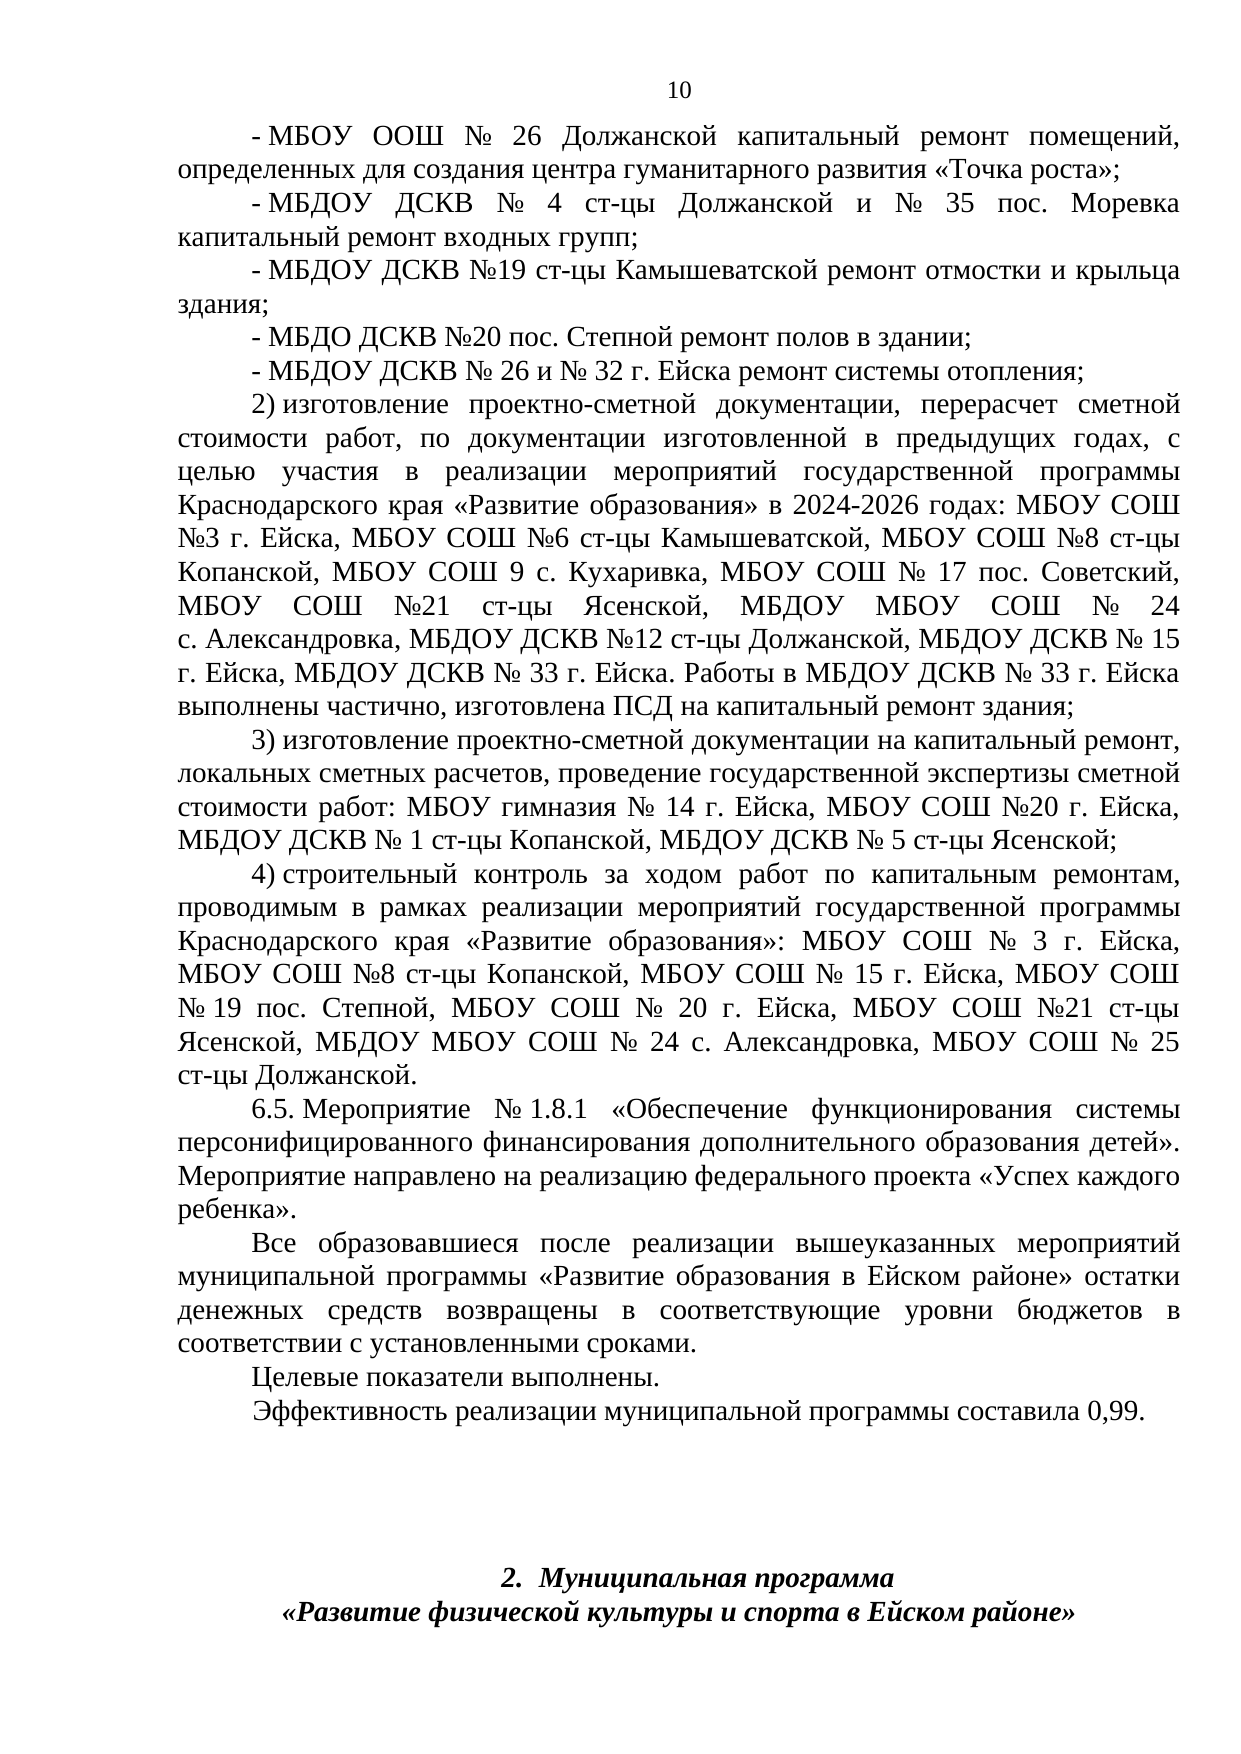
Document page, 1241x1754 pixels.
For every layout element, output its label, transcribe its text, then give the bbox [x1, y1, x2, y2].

list Муниципальная программа [215, 1560, 1181, 1594]
text 2) изготовление проектно-сметной документации, перерасчет сметной стоимости работ, по документации изготовленной в предыдущих годах, с целью участия в реализации мероприятий государственной программы Краснодарского края «Развитие образования» в 2024-2026 годах: МБОУ СОШ №3 г. Ейска, МБОУ СОШ №6 ст-цы Камышеватской, МБОУ СОШ №8 ст-цы Копанской, МБОУ СОШ 9 с. Кухаривка, МБОУ СОШ № 17 пос. Советский, МБОУ СОШ №21 ст-цы Ясенской, МБДОУ МБОУ СОШ № 24 с. Александровка, МБДОУ ДСКВ №12 ст-цы Должанской, МБДОУ ДСКВ № 15 г. Ейска, МБДОУ ДСКВ № 33 г. Ейска. Работы в МБДОУ ДСКВ № 33 г. Ейска выполнены частично, изготовлена ПСД на капитальный ремонт здания; [177, 386, 1181, 722]
text 3) изготовление проектно-сметной документации на капитальный ремонт, локальных сметных расчетов, проведение государственной экспертизы сметной стоимости работ: МБОУ гимназия № 14 г. Ейска, МБОУ СОШ №20 г. Ейска, МБДОУ ДСКВ № 1 ст-цы Копанской, МБДОУ ДСКВ № 5 ст-цы Ясенской; [177, 722, 1181, 856]
text 6.5. Мероприятие № 1.8.1 «Обеспечение функционирования системы персонифицированного финансирования дополнительного образования детей». Мероприятие направлено на реализацию федерального проекта «Успех каждого ребенка». [177, 1091, 1181, 1225]
text - МБДОУ ДСКВ № 26 и № 32 г. Ейска ремонт системы отопления; [177, 353, 1181, 386]
text Все образовавшиеся после реализации вышеуказанных мероприятий муниципальной программы «Развитие образования в Ейском районе» остатки денежных средств возвращены в соответствующие уровни бюджетов в соответствии с установленными сроками. [177, 1225, 1181, 1359]
text - МБДО ДСКВ №20 пос. Степной ремонт полов в здании; [177, 319, 1181, 353]
text Целевые показатели выполнены. [177, 1359, 1181, 1393]
text «Развитие физической культуры и спорта в Ейском районе» [177, 1594, 1181, 1627]
text - МБДОУ ДСКВ №19 ст-цы Камышеватской ремонт отмостки и крыльца здания; [177, 252, 1181, 319]
text - МБОУ ООШ № 26 Должанской капитальный ремонт помещений, определенных для создания центра гуманитарного развития «Точка роста»; [177, 118, 1181, 185]
text Эффективность реализации муниципальной программы составила 0,99. [177, 1393, 1181, 1426]
text - МБДОУ ДСКВ № 4 ст-цы Должанской и № 35 пос. Моревка капитальный ремонт входных групп; [177, 185, 1181, 252]
text 4) строительный контроль за ходом работ по капитальным ремонтам, проводимым в рамках реализации мероприятий государственной программы Краснодарского края «Развитие образования»: МБОУ СОШ № 3 г. Ейска, МБОУ СОШ №8 ст-цы Копанской, МБОУ СОШ № 15 г. Ейска, МБОУ СОШ № 19 пос. Степной, МБОУ СОШ № 20 г. Ейска, МБОУ СОШ №21 ст-цы Ясенской, МБДОУ МБОУ СОШ № 24 с. Александровка, МБОУ СОШ № 25 ст-цы Должанской. [177, 856, 1181, 1091]
